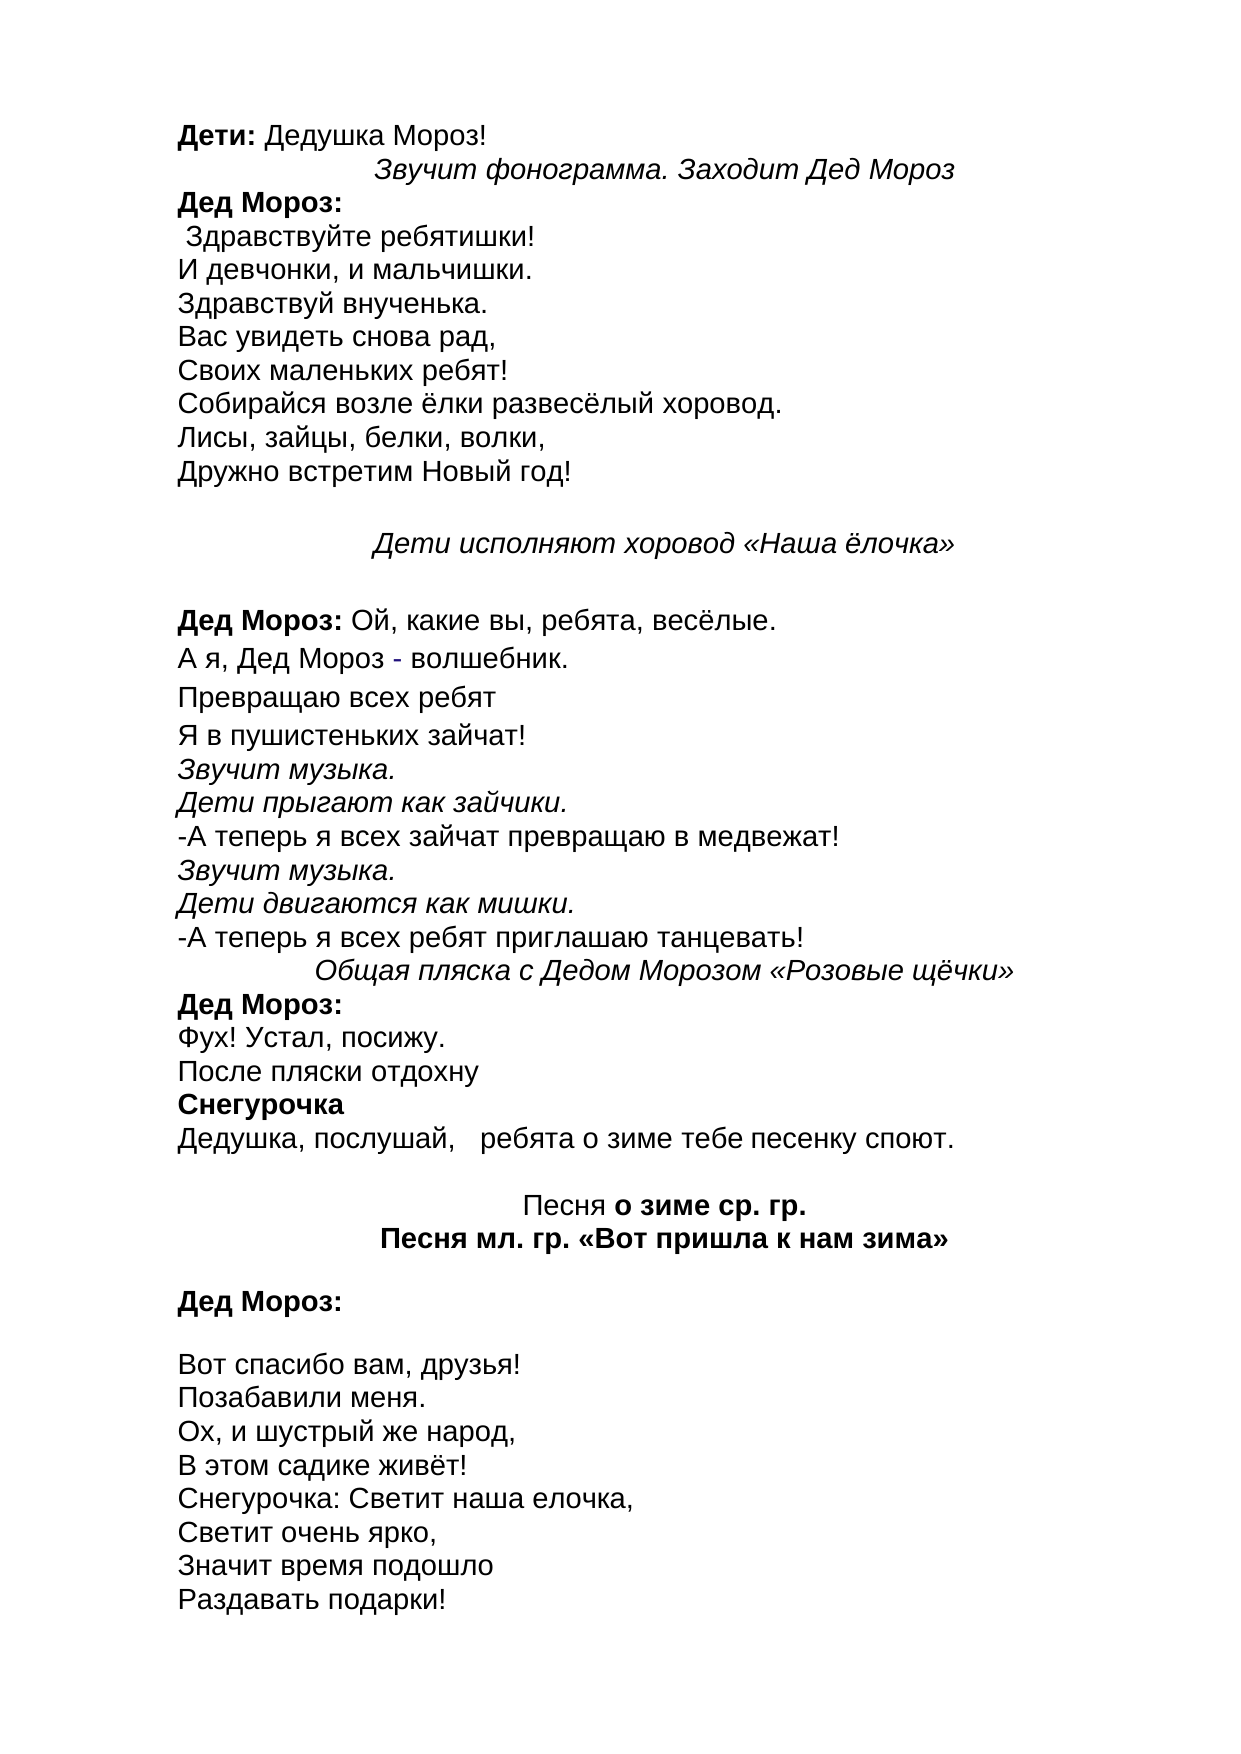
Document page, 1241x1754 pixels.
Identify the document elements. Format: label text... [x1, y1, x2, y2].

text Дед Мороз: [177, 185, 1152, 219]
text Звучит музыка. [177, 852, 1152, 886]
text После пляски отдохну [177, 1054, 1152, 1087]
text Звучит музыка. [177, 752, 1152, 785]
text Значит время подошло [177, 1548, 1152, 1582]
text Дед Мороз: [177, 987, 1152, 1020]
text Песня о зиме ср. гр. [177, 1188, 1152, 1221]
text Дедушка, послушай, ребята о зиме тебе песенку споют. [177, 1121, 1152, 1154]
text Вас увидеть снова рад, [177, 319, 1152, 353]
text Собирайся возле ёлки развесёлый хоровод. [177, 386, 1152, 420]
text Дети прыгают как зайчики. [177, 785, 1152, 819]
text А я, Дед Мороз - волшебник. [177, 641, 1152, 675]
text В этом садике живёт! [177, 1447, 1152, 1481]
text Лисы, зайцы, белки, волки, [177, 420, 1152, 453]
text Вот спасибо вам, друзья! [177, 1347, 1152, 1380]
text Общая пляска с Дедом Морозом «Розовые щёчки» [177, 953, 1152, 987]
text Дед Мороз: Ой, какие вы, ребята, весёлые. [177, 603, 1152, 636]
text Здравствуй внученька. [177, 286, 1152, 319]
text Снегурочка: Светит наша елочка, [177, 1481, 1152, 1514]
text -А теперь я всех зайчат превращаю в медвежат! [177, 819, 1152, 852]
text Раздавать подарки! [177, 1582, 1152, 1615]
text Здравствуйте ребятишки! [177, 219, 1152, 252]
text Превращаю всех ребят [177, 680, 1152, 713]
text Дети исполняют хоровод «Наша ёлочка» [177, 526, 1152, 559]
text Снегурочка [177, 1087, 1152, 1121]
text Звучит фонограмма. Заходит Дед Мороз [177, 152, 1152, 185]
text Ох, и шустрый же народ, [177, 1414, 1152, 1447]
text Дед Мороз: [177, 1284, 1152, 1318]
text Светит очень ярко, [177, 1514, 1152, 1548]
text Позабавили меня. [177, 1380, 1152, 1414]
text Фух! Устал, посижу. [177, 1020, 1152, 1054]
text Дети: Дедушка Мороз! [177, 118, 1152, 152]
text Своих маленьких ребят! [177, 353, 1152, 386]
text Дети двигаются как мишки. [177, 886, 1152, 919]
text Я в пушистеньких зайчат! [177, 718, 1152, 752]
text -А теперь я всех ребят приглашаю танцевать! [177, 919, 1152, 953]
text И девчонки, и мальчишки. [177, 252, 1152, 286]
text Песня мл. гр. «Вот пришла к нам зима» [177, 1221, 1152, 1255]
text Дружно встретим Новый год! [177, 453, 1152, 487]
